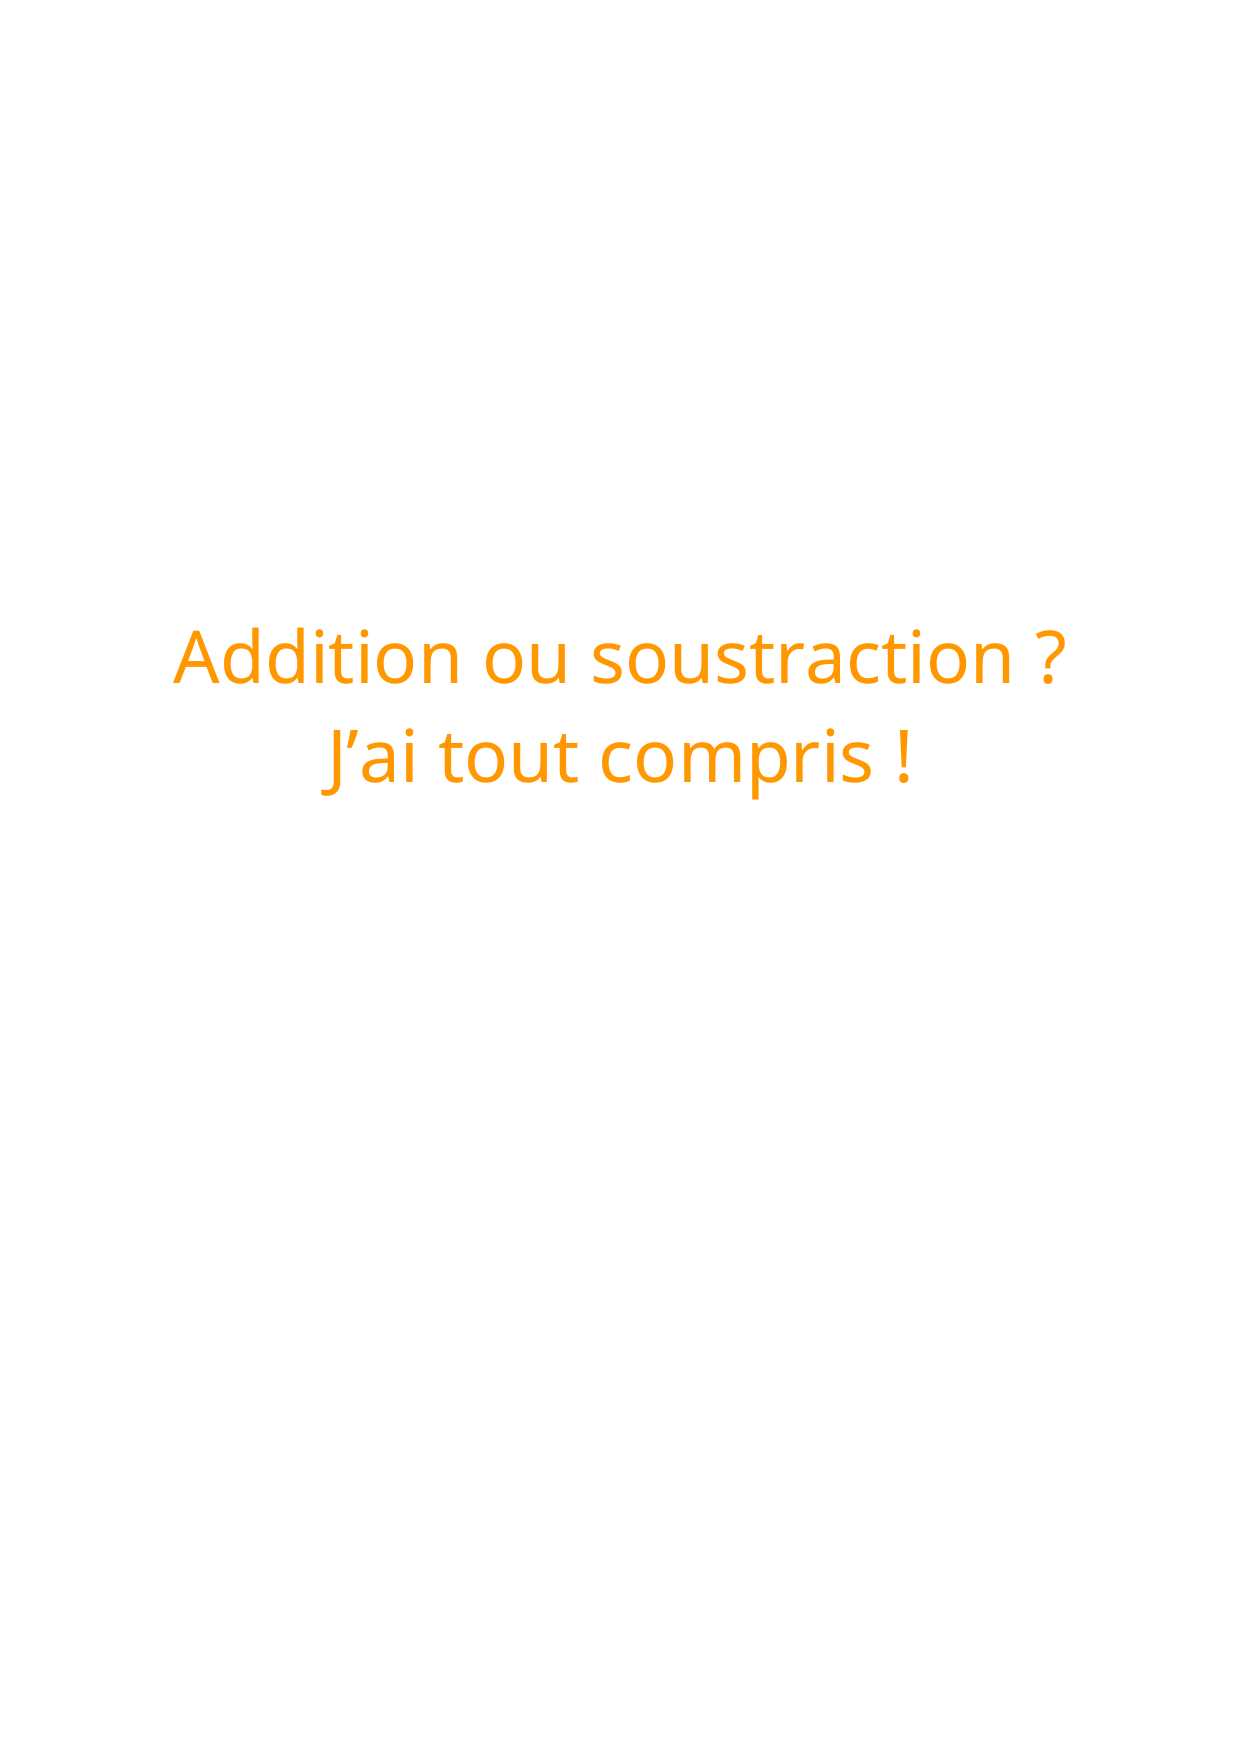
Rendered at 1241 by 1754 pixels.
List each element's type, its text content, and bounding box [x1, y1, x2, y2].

subtitle Addition ou soustraction ? J’ai tout compris ! [118, 606, 1122, 804]
